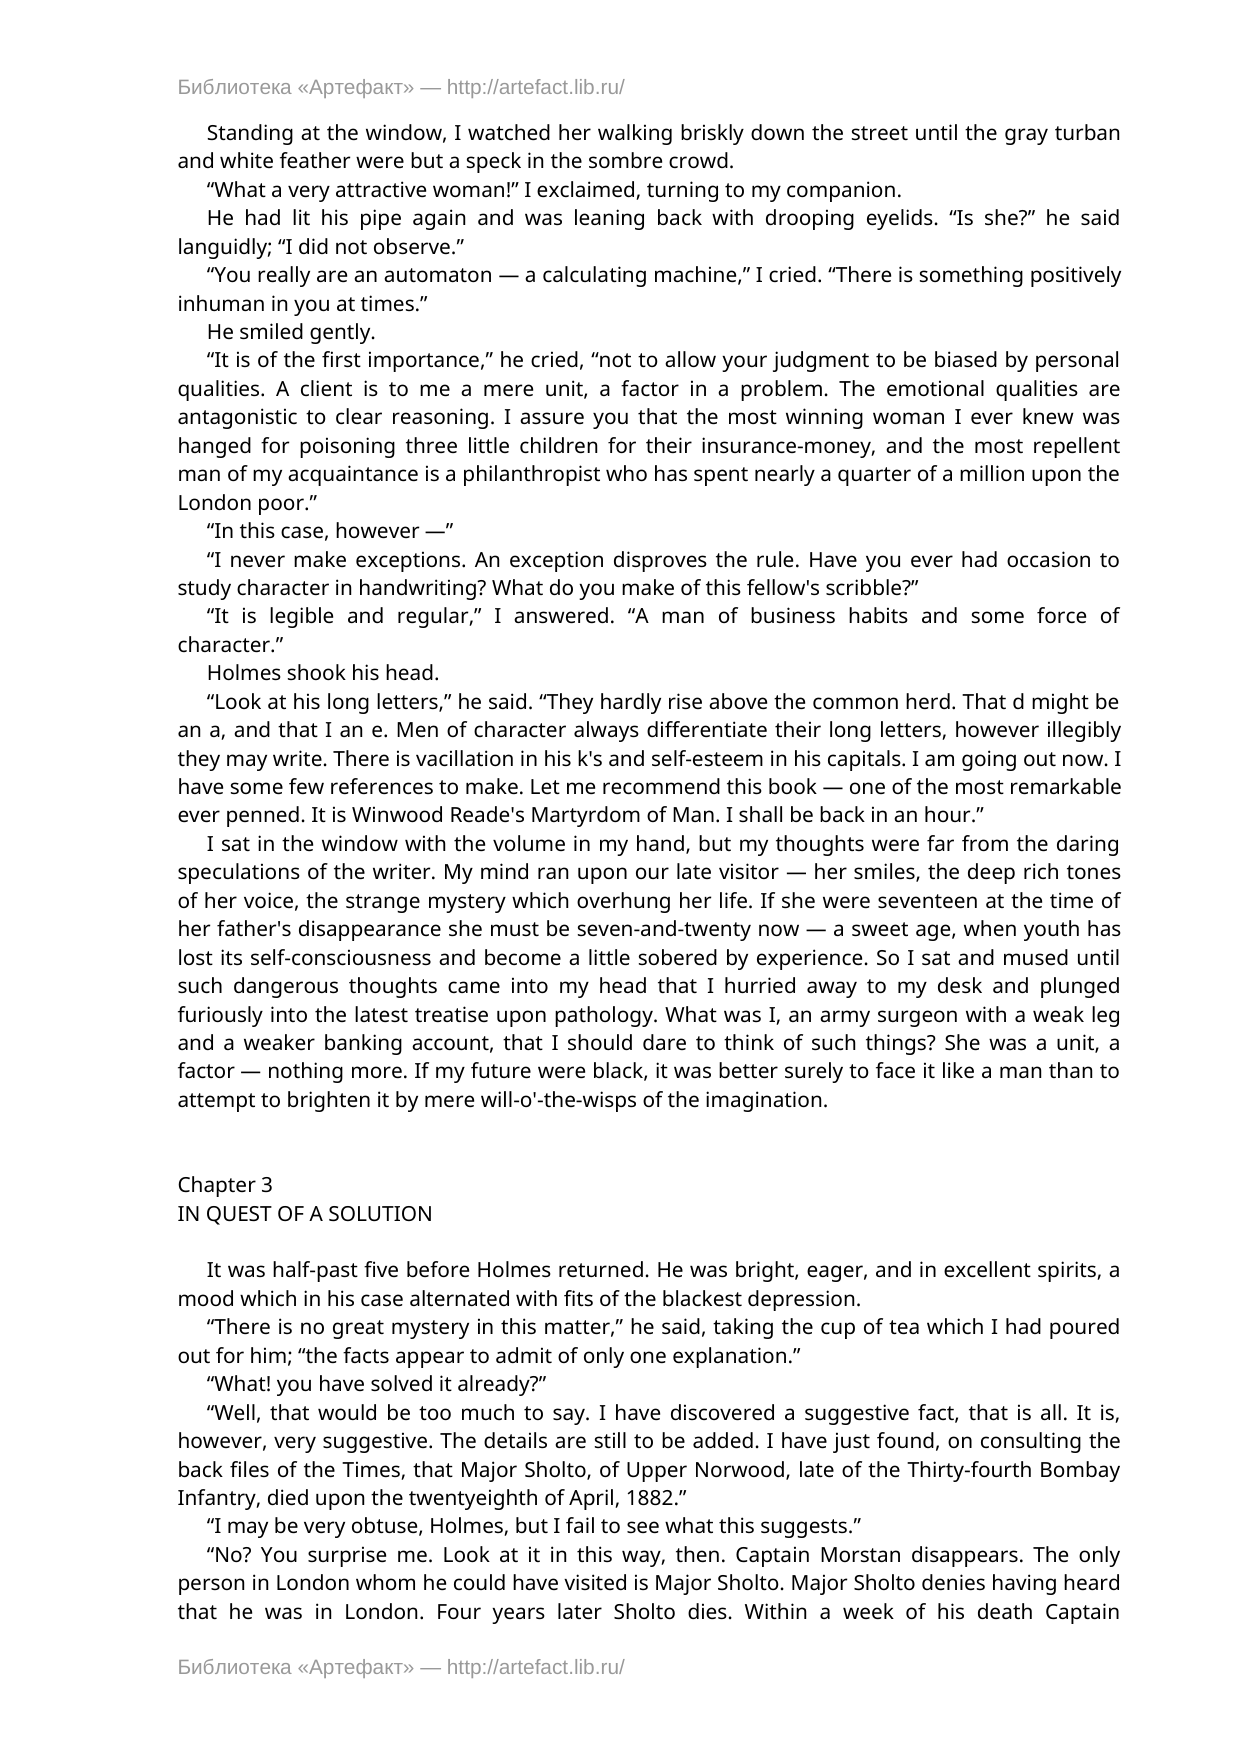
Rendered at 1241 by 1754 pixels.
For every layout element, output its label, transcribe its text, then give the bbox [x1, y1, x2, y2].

text “There is no great mystery in this matter,” he said, taking the cup of tea which I had poured out for him; “the facts appear to admit of only one explanation.” [177, 1312, 1122, 1369]
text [177, 1540, 1122, 1625]
text Chapter 3 [177, 1170, 1122, 1199]
text “I never make exceptions. An exception disproves the rule. Have you ever had occasion to study character in handwriting? What do you make of this fellow's scribble?” [177, 545, 1122, 602]
text I sat in the window with the volume in my hand, but my thoughts were far from the daring speculations of the writer. My mind ran upon our late visitor — her smiles, the deep rich tones of her voice, the strange mystery which overhung her life. If she were seventeen at the time of her father's disappearance she must be seven-and-twenty now — a sweet age, when youth has lost its self-consciousness and become a little sobered by experience. So I sat and mused until such dangerous thoughts came into my head that I hurried away to my desk and plunged furiously into the latest treatise upon pathology. What was I, an army surgeon with a weak leg and a weaker banking account, that I should dare to think of such things? She was a unit, a factor — nothing more. If my future were black, it was better surely to face it like a man than to attempt to brighten it by mere will-o'-the-wisps of the imagination. [177, 829, 1122, 1113]
text “It is legible and regular,” I answered. “A man of business habits and some force of character.” [177, 602, 1122, 658]
text He smiled gently. [177, 317, 1122, 346]
text “Look at his long letters,” he said. “They hardly rise above the common herd. That d might be an a, and that I an e. Men of character always differentiate their long letters, however illegibly they may write. There is vacillation in his k's and self-esteem in his capitals. I am going out now. I have some few references to make. Let me recommend this book — one of the most remarkable ever penned. It is Winwood Reade's Martyrdom of Man. I shall be back in an hour.” [177, 687, 1122, 829]
text Standing at the window, I watched her walking briskly down the street until the gray turban and white feather were but a speck in the sombre crowd. [177, 118, 1122, 175]
text IN QUEST OF A SOLUTION [177, 1199, 1122, 1227]
text “What! you have solved it already?” [177, 1369, 1122, 1398]
text “You really are an automaton — a calculating machine,” I cried. “There is something positively inhuman in you at times.” [177, 260, 1122, 317]
text He had lit his pipe again and was leaning back with drooping eyelids. “Is she?” he said languidly; “I did not observe.” [177, 203, 1122, 260]
text “In this case, however —” [177, 516, 1122, 545]
text “What a very attractive woman!” I exclaimed, turning to my companion. [177, 175, 1122, 203]
text “It is of the first importance,” he cried, “not to allow your judgment to be biased by personal qualities. A client is to me a mere unit, a factor in a problem. The emotional qualities are antagonistic to clear reasoning. I assure you that the most winning woman I ever knew was hanged for poisoning three little children for their insurance-money, and the most repellent man of my acquaintance is a philanthropist who has spent nearly a quarter of a million upon the London poor.” [177, 346, 1122, 516]
text “Well, that would be too much to say. I have discovered a suggestive fact, that is all. It is, however, very suggestive. The details are still to be added. I have just found, on consulting the back files of the Times, that Major Sholto, of Upper Norwood, late of the Thirty-fourth Bombay Infantry, died upon the twentyeighth of April, 1882.” [177, 1398, 1122, 1512]
text “I may be very obtuse, Holmes, but I fail to see what this suggests.” [177, 1512, 1122, 1540]
text It was half-past five before Holmes returned. He was bright, eager, and in excellent spirits, a mood which in his case alternated with fits of the blackest depression. [177, 1256, 1122, 1312]
text Holmes shook his head. [177, 658, 1122, 687]
